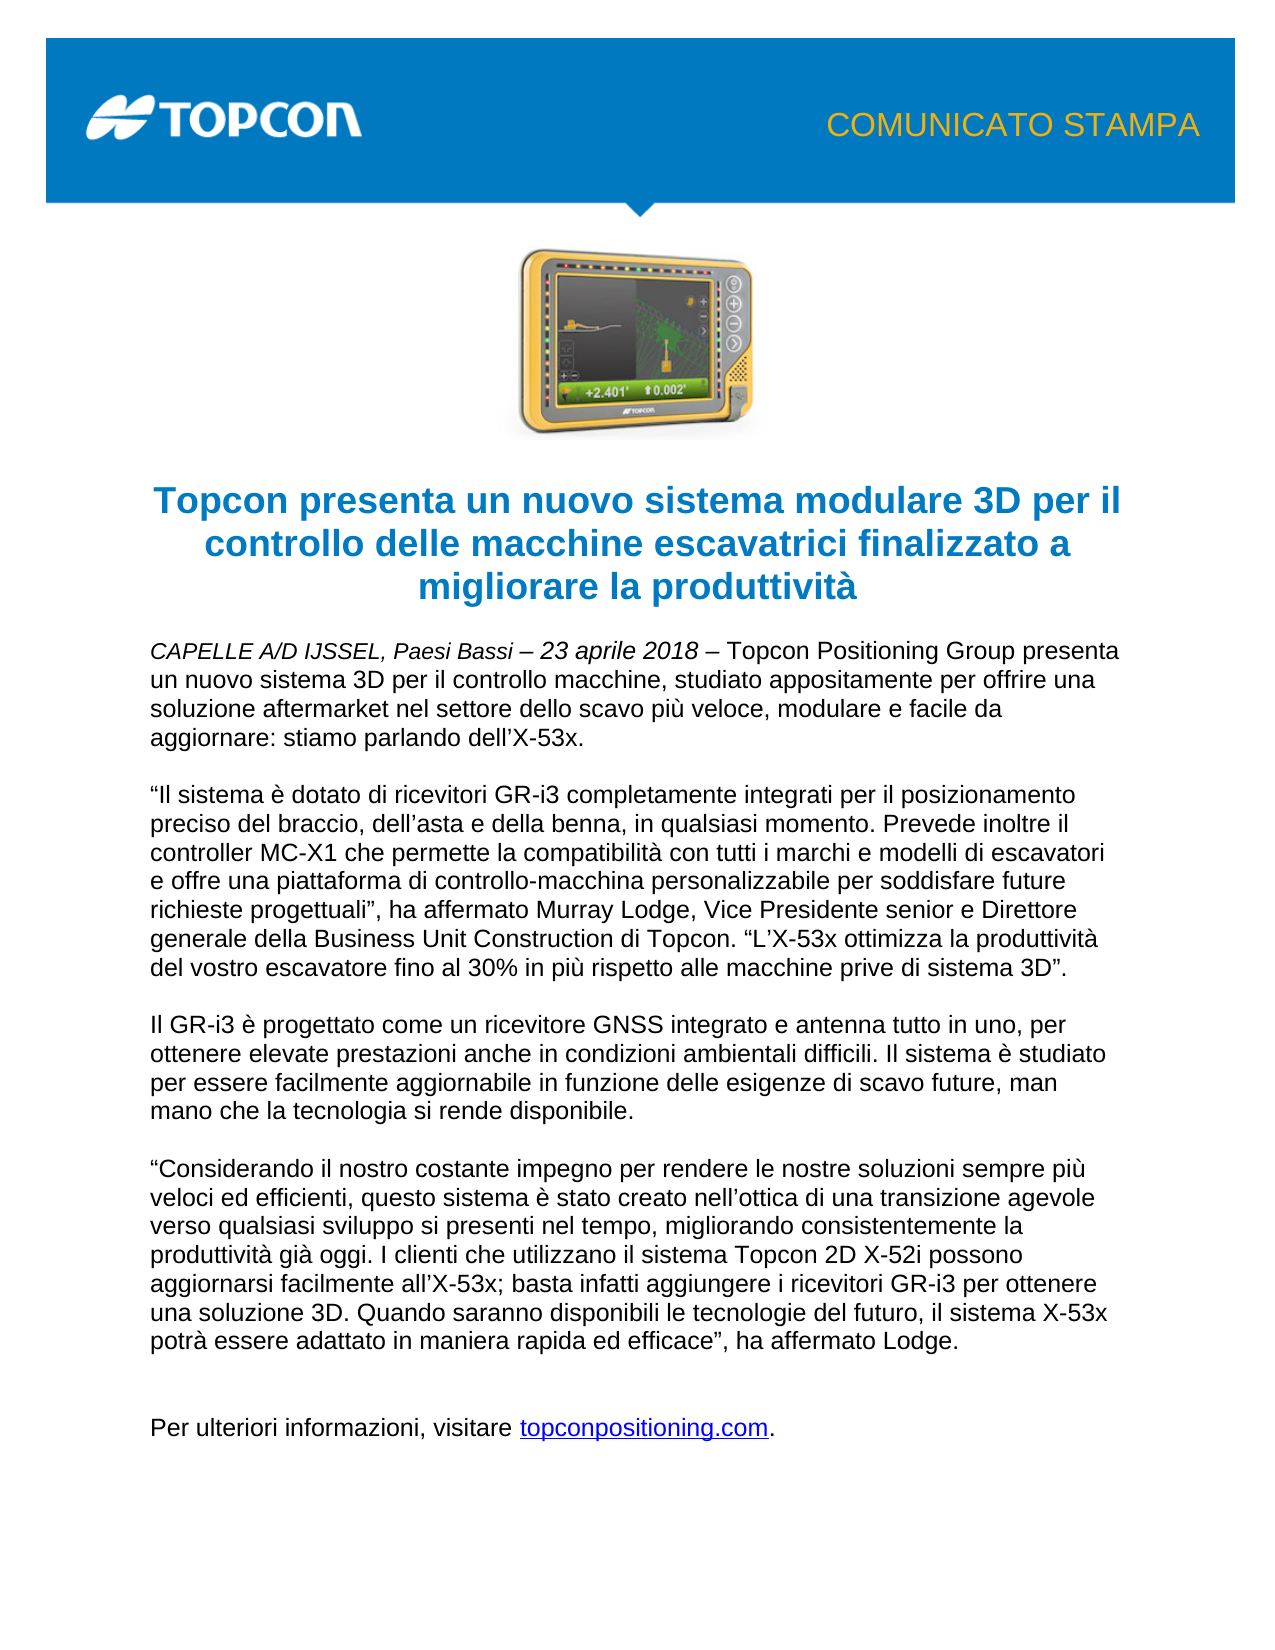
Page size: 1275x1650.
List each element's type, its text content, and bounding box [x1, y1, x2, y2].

text “Considerando il nostro costante impegno per rendere le nostre soluzioni sempre più veloci ed efficienti, questo sistema è stato creato nell’ottica di una transizione agevole verso qualsiasi sviluppo si presenti nel tempo, migliorando consistentemente la produttività già oggi. I clienti che utilizzano il sistema Topcon 2D X-52i possono aggiornarsi facilmente all’X-53x; basta infatti aggiungere i ricevitori GR-i3 per ottenere una soluzione 3D. Quando saranno disponibili le tecnologie del futuro, il sistema X-53x potrà essere adattato in maniera rapida ed efficace”, ha affermato Lodge. [150, 1154, 1125, 1355]
picture [46, 38, 1235, 217]
text Topcon presenta un nuovo sistema modulare 3D per il controllo delle macchine escavatrici finalizzato a migliorare la produttività [150, 478, 1125, 608]
text Per ulteriori informazioni, visitare topconpositioning.com. [150, 1413, 1125, 1441]
text CAPELLE A/D IJSSEL, Paesi Bassi – 23 aprile 2018 – Topcon Positioning Group presenta un nuovo sistema 3D per il controllo macchine, studiato appositamente per offrire una soluzione aftermarket nel settore dello scavo più veloce, modulare e facile da aggiornare: stiamo parlando dell’X-53x. [150, 636, 1125, 751]
picture [467, 245, 807, 440]
text Il GR-i3 è progettato come un ricevitore GNSS integrato e antenna tutto in uno, per ottenere elevate prestazioni anche in condizioni ambientali difficili. Il sistema è studiato per essere facilmente aggiornabile in funzione delle esigenze di scavo future, man mano che la tecnologia si rende disponibile. [150, 1010, 1125, 1125]
text “Il sistema è dotato di ricevitori GR-i3 completamente integrati per il posizionamento preciso del braccio, dell’asta e della benna, in qualsiasi momento. Prevede inoltre il controller MC-X1 che permette la compatibilità con tutti i marchi e modelli di escavatori e offre una piattaforma di controllo-macchina personalizzabile per soddisfare future richieste progettuali”, ha affermato Murray Lodge, Vice Presidente senior e Direttore generale della Business Unit Construction di Topcon. “L’X-53x ottimizza la produttività del vostro escavatore fino al 30% in più rispetto alle macchine prive di sistema 3D”. [150, 780, 1125, 981]
